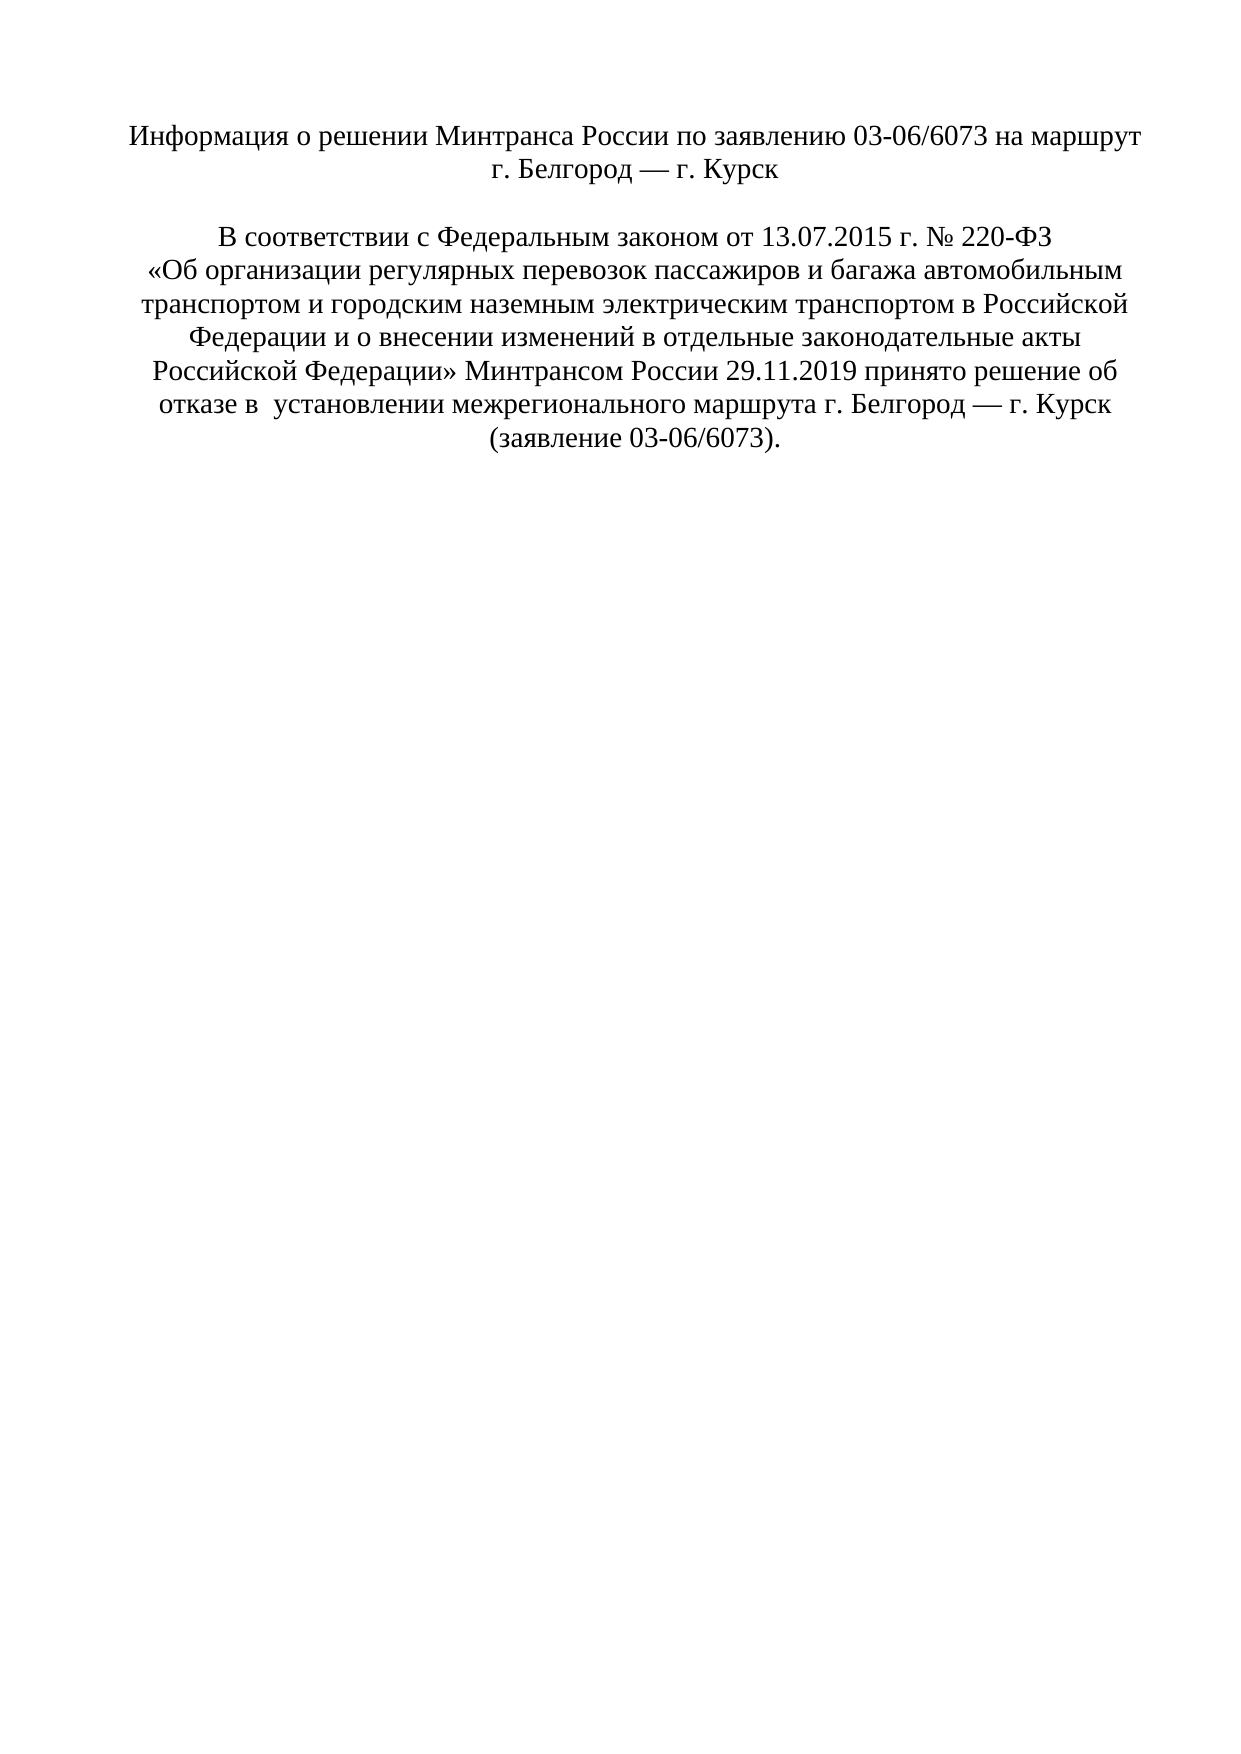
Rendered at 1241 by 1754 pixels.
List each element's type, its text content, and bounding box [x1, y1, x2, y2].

text В соответствии с Федеральным законом от 13.07.2015 г. № 220-ФЗ «Об организации регулярных перевозок пассажиров и багажа автомобильным транспортом и городским наземным электрическим транспортом в Российской Федерации и о внесении изменений в отдельные законодательные акты Российской Федерации» Минтрансом России 29.11.2019 принято решение об отказе в установлении межрегионального маршрута г. Белгород — г. Курск (заявление 03-06/6073). [118, 219, 1152, 453]
text Информация о решении Минтранса России по заявлению 03-06/6073 на маршрут г. Белгород — г. Курск [118, 118, 1152, 185]
